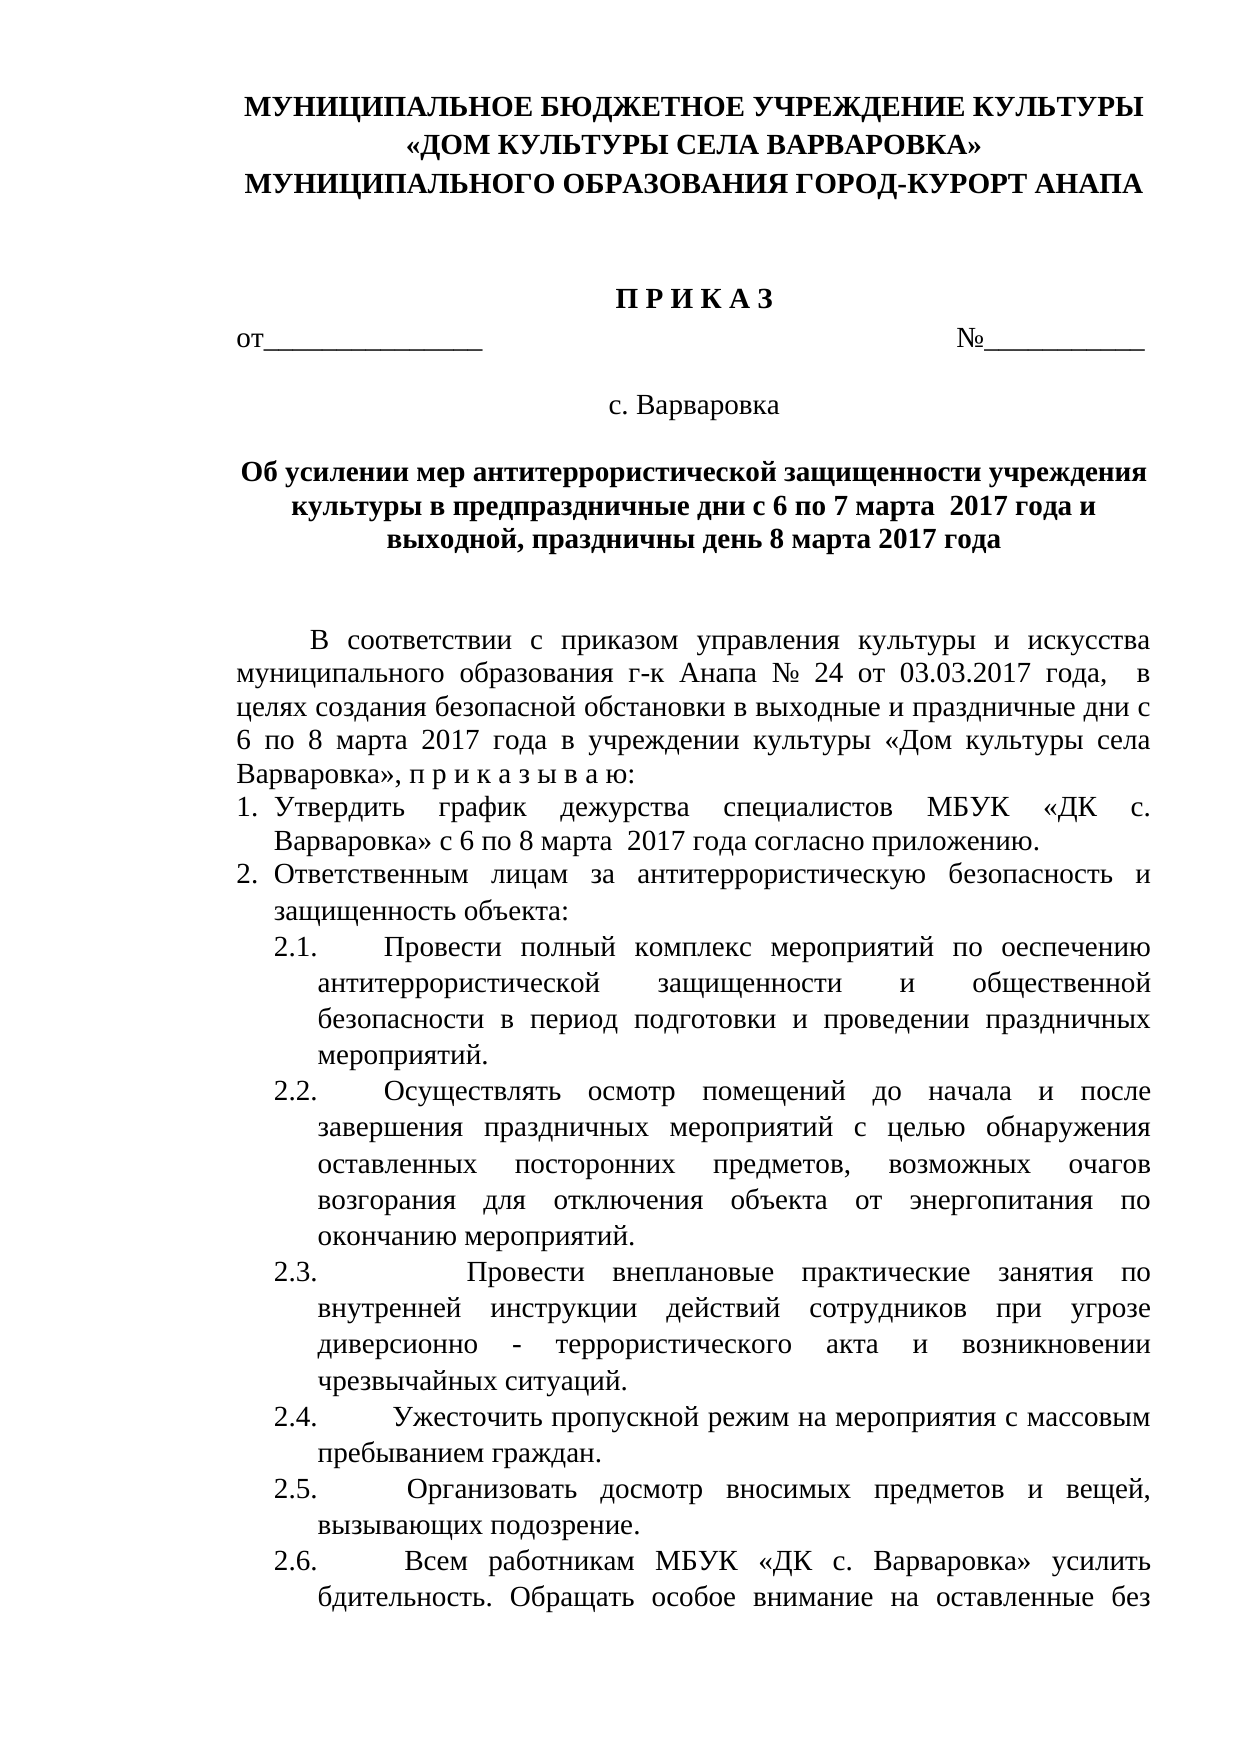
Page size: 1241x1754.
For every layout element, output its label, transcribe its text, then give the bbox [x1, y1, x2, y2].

text «ДОМ КУЛЬТУРЫ СЕЛА ВАРВАРОВКА» [236, 127, 1152, 161]
list Осуществлять осмотр помещений до начала и после завершения праздничных мероприятий с целью обнаружения оставленных посторонних предметов, возможных очагов возгорания для отключения объекта от энергопитания по окончанию мероприятий. [274, 1073, 1152, 1252]
text МУНИЦИПАЛЬНОГО ОБРАЗОВАНИЯ ГОРОД-КУРОРТ АНАПА [236, 166, 1152, 199]
text от_______________ №___________ [236, 320, 1152, 353]
list Утвердить график дежурства специалистов МБУК «ДК с. Варваровка» с 6 по 8 марта 2017 года согласно приложению. [236, 789, 1152, 857]
text с. Варваровка [236, 387, 1152, 421]
text П Р И К А З [236, 281, 1152, 315]
list Провести внеплановые практические занятия по внутренней инструкции действий сотрудников при угрозе диверсионно - террористического акта и возникновении чрезвычайных ситуаций. [274, 1254, 1152, 1396]
text Об усилении мер антитеррористической защищенности учреждения культуры в предпраздничные дни с 6 по 7 марта 2017 года и выходной, праздничны день 8 марта 2017 года [236, 454, 1152, 555]
list Провести полный комплекс мероприятий по оеспечению антитеррористической защищенности и общественной безопасности в период подготовки и проведении праздничных мероприятий. [274, 929, 1152, 1071]
list Ответственным лицам за антитеррористическую безопасность и защищенность объекта: [236, 857, 1152, 926]
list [274, 1543, 1152, 1613]
list Организовать досмотр вносимых предметов и вещей, вызывающих подозрение. [274, 1471, 1152, 1541]
text МУНИЦИПАЛЬНОЕ БЮДЖЕТНОЕ УЧРЕЖДЕНИЕ КУЛЬТУРЫ [236, 89, 1152, 122]
text В соответствии с приказом управления культуры и искусства муниципального образования г-к Анапа № 24 от 03.03.2017 года, в целях создания безопасной обстановки в выходные и праздничные дни с 6 по 8 марта 2017 года в учреждении культуры «Дом культуры села Варваровка», п р и к а з ы в а ю: [236, 622, 1152, 789]
list Ужесточить пропускной режим на мероприятия с массовым пребыванием граждан. [274, 1399, 1152, 1468]
